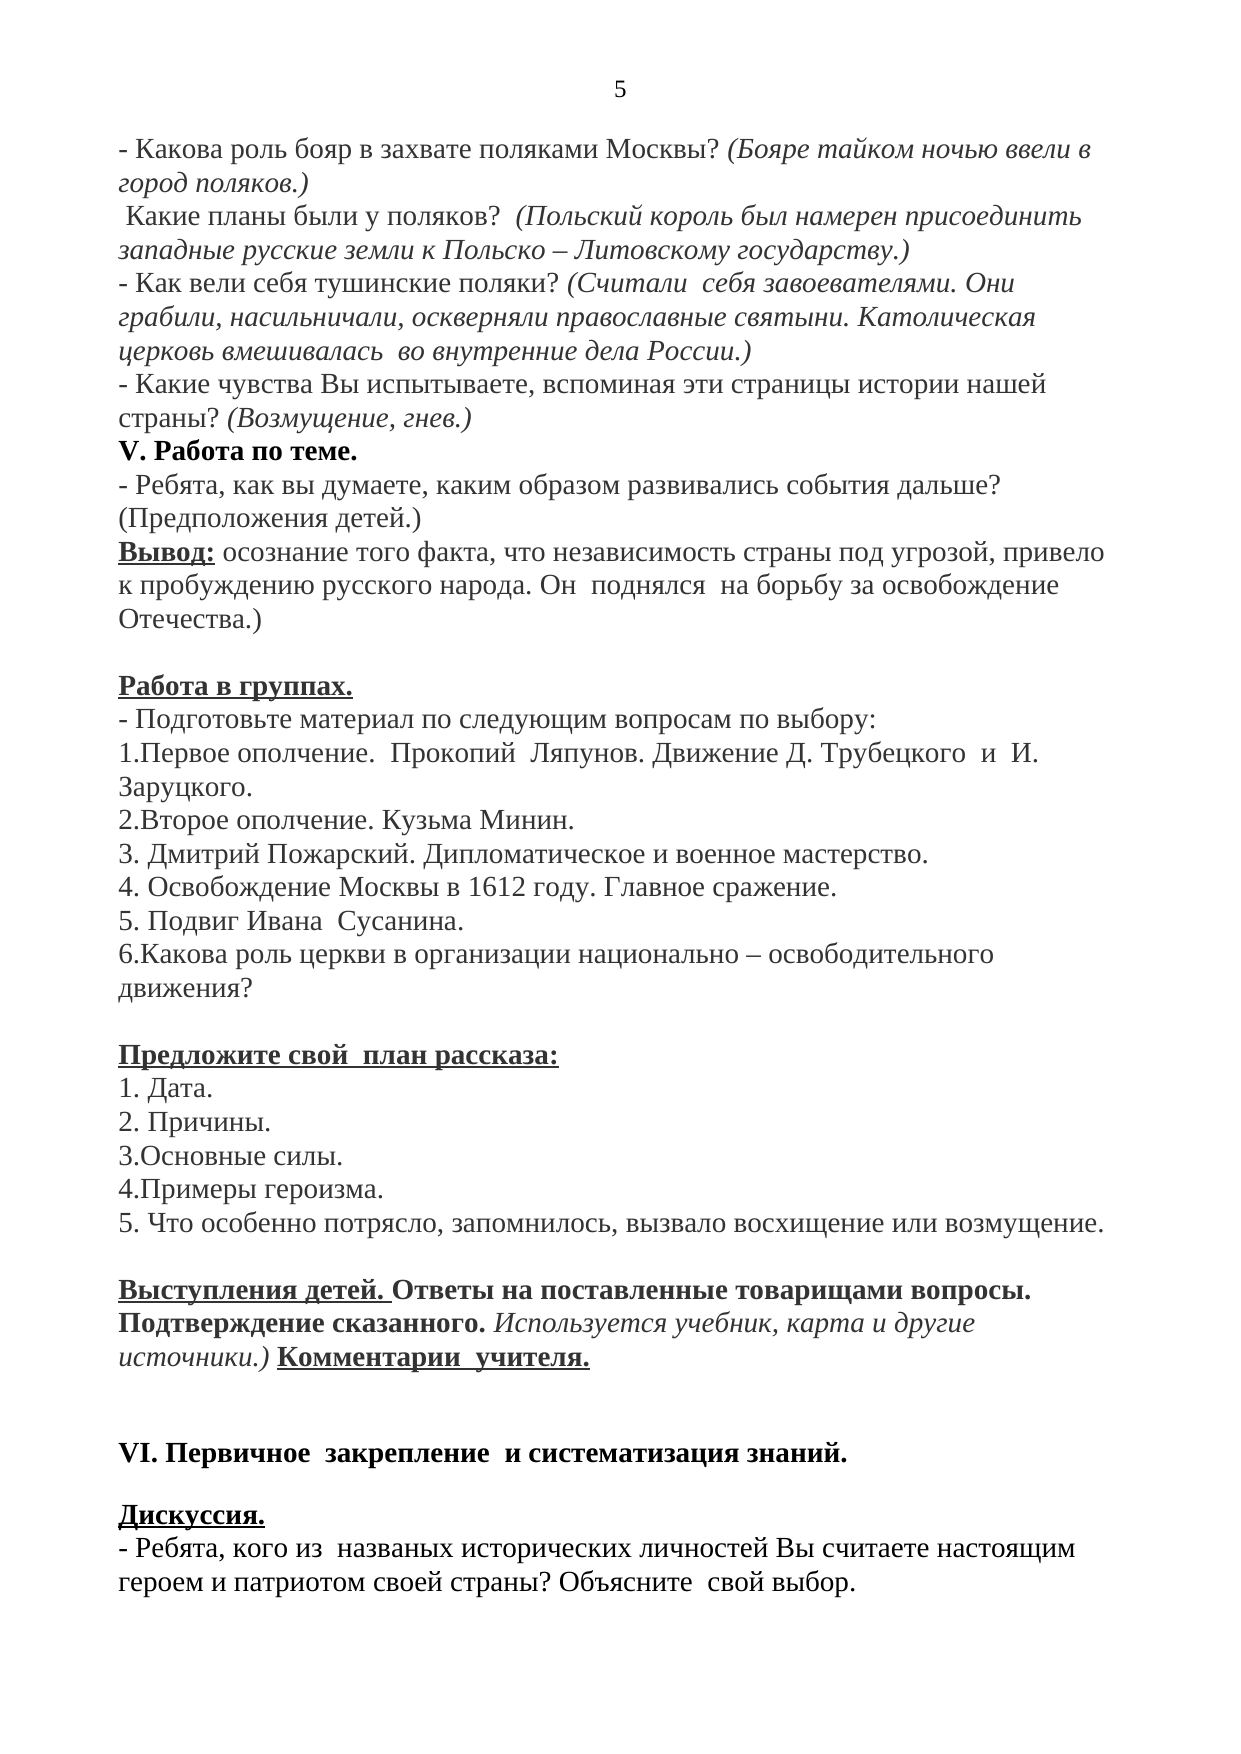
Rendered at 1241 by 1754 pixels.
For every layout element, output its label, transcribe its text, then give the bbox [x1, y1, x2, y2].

text 4.Примеры героизма. 5. Что особенно потрясло, запомнилось, вызвало восхищение или возмущение. [118, 1171, 1122, 1238]
text Работа в группах. - Подготовьте материал по следующим вопросам по выбору: 1.Первое ополчение. Прокопий Ляпунов. Движение Д. Трубецкого и И. Заруцкого. 2.Второе ополчение. Кузьма Минин. 3. Дмитрий Пожарский. Дипломатическое и военное мастерство. [118, 668, 1122, 869]
text Какие планы были у поляков? (Польский король был намерен присоединить западные русские земли к Польско – Литовскому государству.) - Как вели себя тушинские поляки? (Считали себя завоевателями. Они грабили, насильничали, оскверняли православные святыни. Католическая церковь вмешивалась во внутренние дела России.) - Какие чувства Вы испытываете, вспоминая эти страницы истории нашей страны? (Возмущение, гнев.) V. Работа по теме. [118, 198, 1122, 467]
text - Ребята, кого из названых исторических личностей Вы считаете настоящим героем и патриотом своей страны? Объясните свой выбор. [118, 1531, 1122, 1598]
text 1. Дата. 2. Причины. 3.Основные силы. [118, 1071, 1122, 1171]
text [118, 131, 1122, 198]
text Дискуссия. [118, 1497, 1122, 1531]
text 4. Освобождение Москвы в 1612 году. Главное сражение. [118, 869, 1122, 903]
text VI. Первичное закрепление и систематизация знаний. [118, 1435, 1122, 1497]
text - Ребята, как вы думаете, каким образом развивались события дальше? (Предположения детей.) Вывод: осознание того факта, что независимость страны под угрозой, привело к пробуждению русского народа. Он поднялся на борьбу за освобождение Отечества.) [118, 467, 1122, 634]
text Выступления детей. Ответы на поставленные товарищами вопросы. Подтверждение сказанного. Используется учебник, карта и другие источники.) Комментарии учителя. [118, 1272, 1122, 1401]
text Предложите свой план рассказа: [118, 1037, 1122, 1071]
text 5. Подвиг Ивана Сусанина. 6.Какова роль церкви в организации национально – освободительного движения? [118, 903, 1122, 1003]
